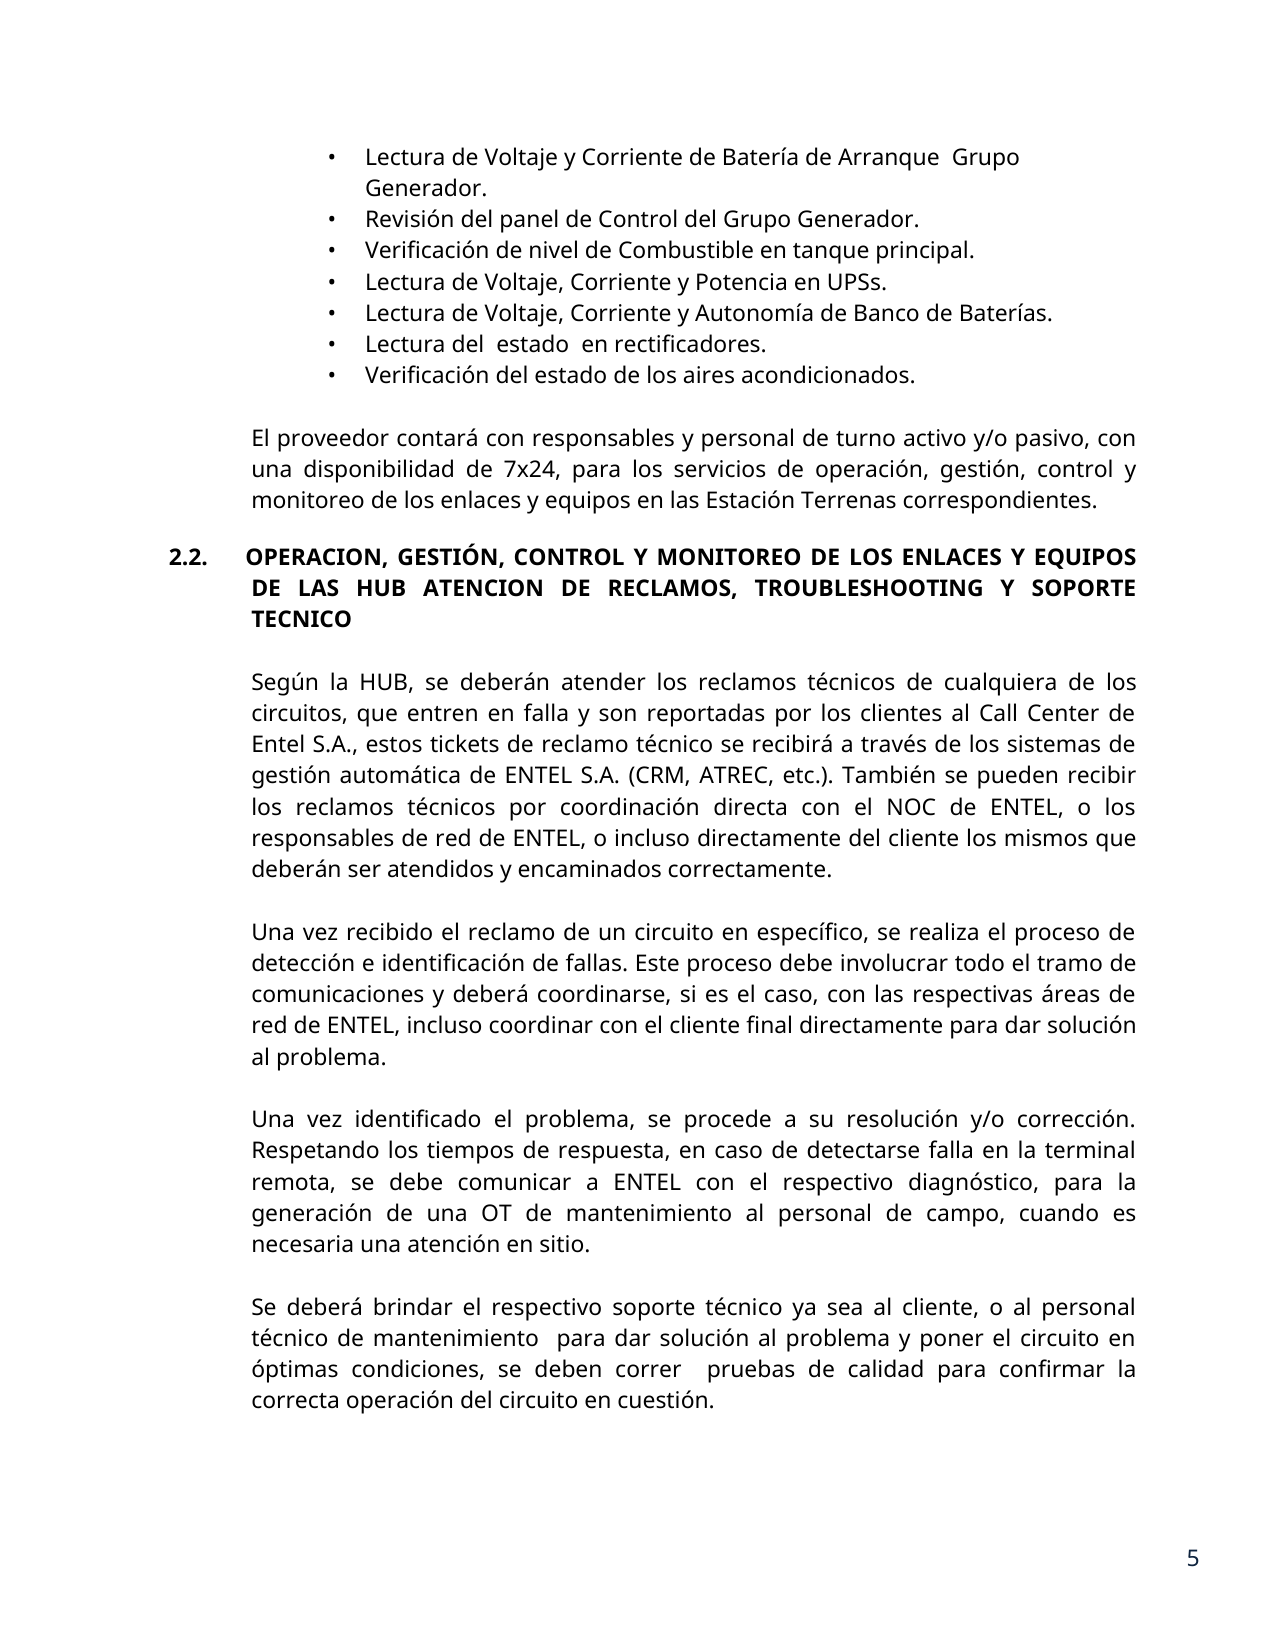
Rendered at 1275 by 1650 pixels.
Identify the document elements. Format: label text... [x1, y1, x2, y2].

text Una vez identificado el problema, se procede a su resolución y/o corrección. Respetando los tiempos de respuesta, en caso de detectarse falla en la terminal remota, se debe comunicar a ENTEL con el respectivo diagnóstico, para la generación de una OT de mantenimiento al personal de campo, cuando es necesaria una atención en sitio. [251, 1103, 1137, 1259]
text El proveedor contará con responsables y personal de turno activo y/o pasivo, con una disponibilidad de 7x24, para los servicios de operación, gestión, control y monitoreo de los enlaces y equipos en las Estación Terrenas correspondientes. [251, 422, 1137, 516]
list Lectura de Voltaje, Corriente y Autonomía de Banco de Baterías. [327, 297, 1137, 328]
list Verificación del estado de los aires acondicionados. [327, 359, 1137, 391]
subtitle OPERACION, GESTIÓN, CONTROL Y MONITOREO DE LOS ENLACES Y EQUIPOS DE LAS HUB ATENCION DE RECLAMOS, TROUBLESHOOTING Y SOPORTE TECNICO [168, 541, 1137, 634]
list Lectura del estado en rectificadores. [327, 328, 1137, 359]
list Revisión del panel de Control del Grupo Generador. [327, 203, 1137, 234]
list Verificación de nivel de Combustible en tanque principal. [327, 234, 1137, 266]
text Se deberá brindar el respectivo soporte técnico ya sea al cliente, o al personal técnico de mantenimiento para dar solución al problema y poner el circuito en óptimas condiciones, se deben correr pruebas de calidad para confirmar la correcta operación del circuito en cuestión. [251, 1291, 1137, 1416]
text Según la HUB, se deberán atender los reclamos técnicos de cualquiera de los circuitos, que entren en falla y son reportadas por los clientes al Call Center de Entel S.A., estos tickets de reclamo técnico se recibirá a través de los sistemas de gestión automática de ENTEL S.A. (CRM, ATREC, etc.). También se pueden recibir los reclamos técnicos por coordinación directa con el NOC de ENTEL, o los responsables de red de ENTEL, o incluso directamente del cliente los mismos que deberán ser atendidos y encaminados correctamente. [251, 666, 1137, 884]
text Una vez recibido el reclamo de un circuito en específico, se realiza el proceso de detección e identificación de fallas. Este proceso debe involucrar todo el tramo de comunicaciones y deberá coordinarse, si es el caso, con las respectivas áreas de red de ENTEL, incluso coordinar con el cliente final directamente para dar solución al problema. [251, 916, 1137, 1072]
list Lectura de Voltaje y Corriente de Batería de Arranque Grupo Generador. [327, 141, 1137, 203]
list Lectura de Voltaje, Corriente y Potencia en UPSs. [327, 266, 1137, 297]
